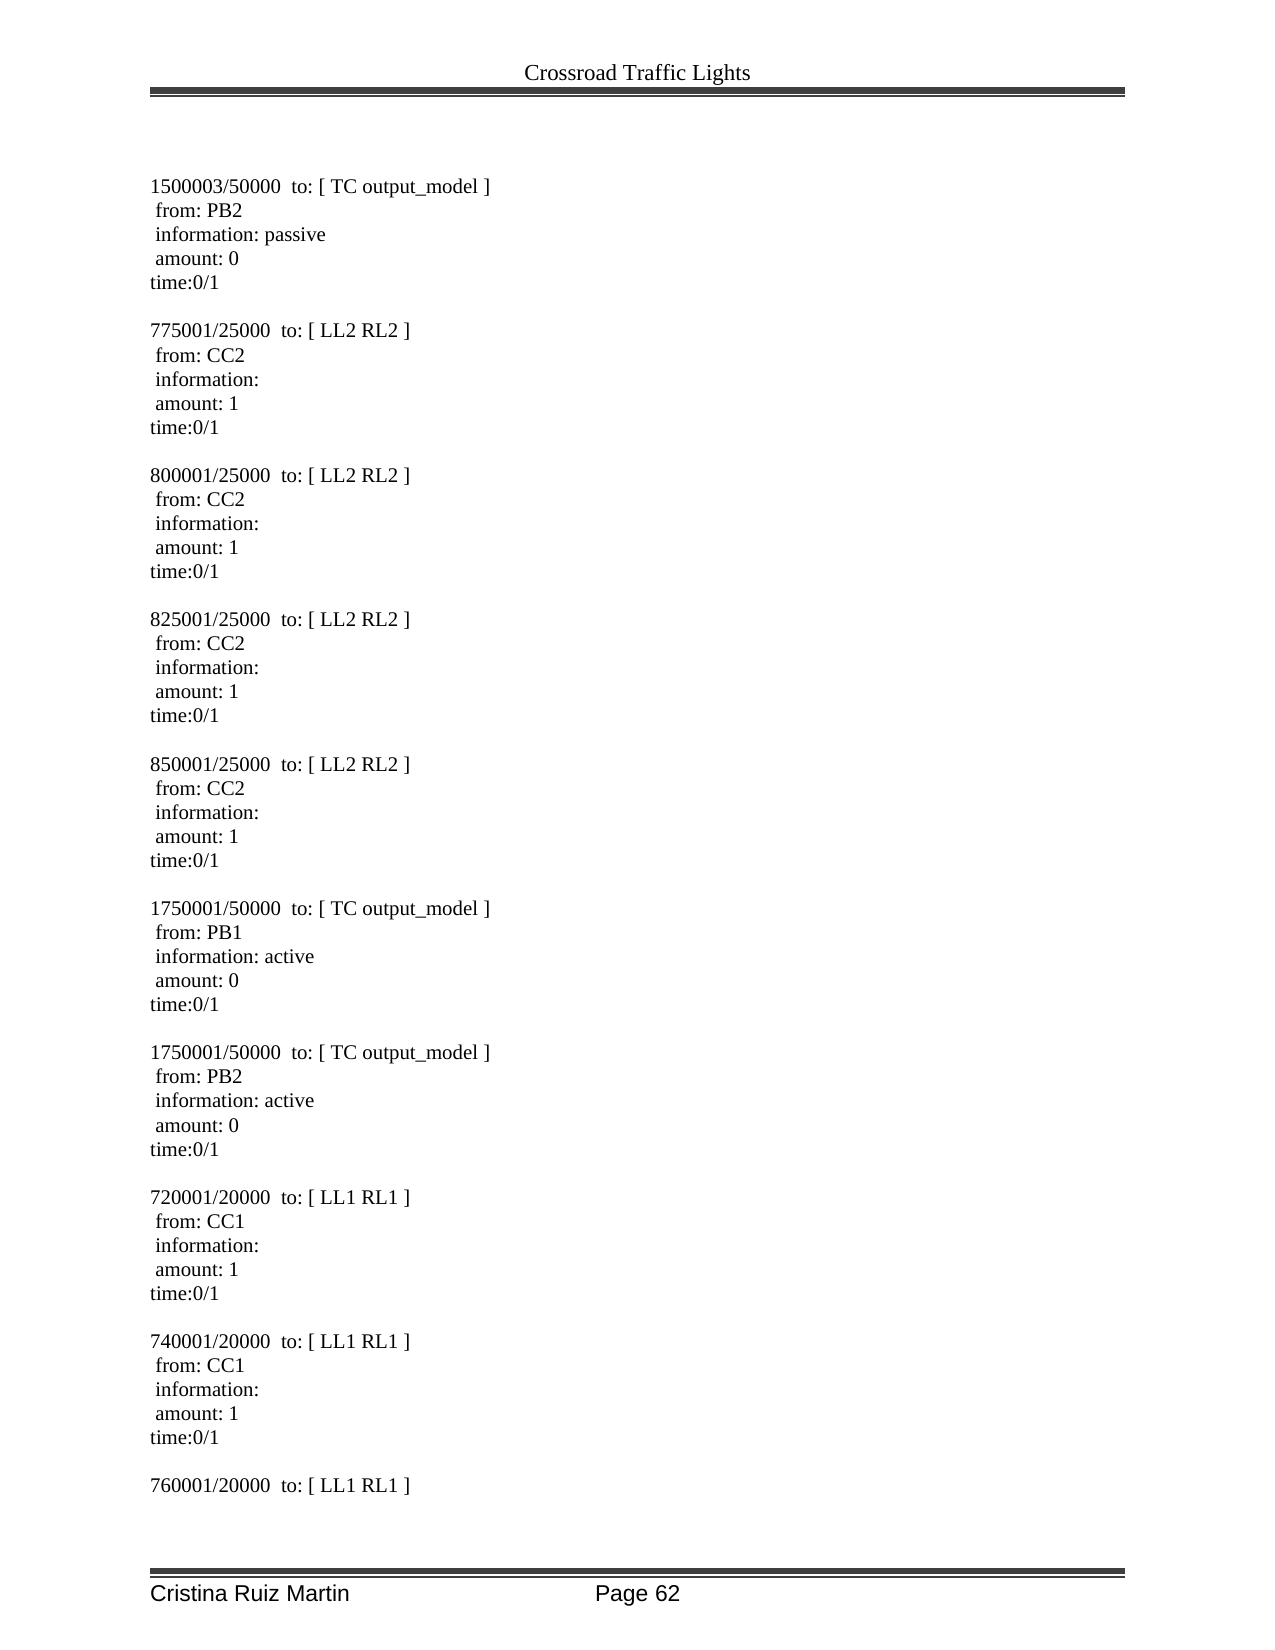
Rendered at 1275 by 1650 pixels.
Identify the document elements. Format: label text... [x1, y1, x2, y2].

text 800001/25000 to: [ LL2 RL2 ] [150, 463, 1125, 487]
text amount: 1 [150, 679, 1125, 703]
text information: passive [150, 222, 1125, 246]
text information: [150, 367, 1125, 391]
text information: [150, 655, 1125, 679]
text 825001/25000 to: [ LL2 RL2 ] [150, 607, 1125, 631]
text time:0/1 [150, 992, 1125, 1016]
text time:0/1 [150, 848, 1125, 872]
text information: [150, 511, 1125, 535]
text time:0/1 [150, 415, 1125, 439]
text information: active [150, 944, 1125, 968]
text time:0/1 [150, 559, 1125, 583]
text time:0/1 [150, 270, 1125, 294]
text from: PB1 [150, 920, 1125, 944]
text from: CC2 [150, 631, 1125, 655]
text amount: 0 [150, 968, 1125, 992]
text 775001/25000 to: [ LL2 RL2 ] [150, 318, 1125, 342]
text from: PB2 [150, 1064, 1125, 1088]
text time:0/1 [150, 703, 1125, 727]
text amount: 1 [150, 824, 1125, 848]
text amount: 1 [150, 535, 1125, 559]
text 1500003/50000 to: [ TC output_model ] [150, 174, 1125, 198]
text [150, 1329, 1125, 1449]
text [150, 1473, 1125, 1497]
text from: CC2 [150, 487, 1125, 511]
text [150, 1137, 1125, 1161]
text from: PB2 [150, 198, 1125, 222]
text 1750001/50000 to: [ TC output_model ] [150, 1040, 1125, 1064]
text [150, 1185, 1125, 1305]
text amount: 1 [150, 391, 1125, 415]
text 850001/25000 to: [ LL2 RL2 ] [150, 752, 1125, 776]
text from: CC2 [150, 776, 1125, 800]
text information: active [150, 1088, 1125, 1112]
text amount: 0 [150, 246, 1125, 270]
text information: [150, 800, 1125, 824]
text amount: 0 [150, 1112, 1125, 1137]
text from: CC2 [150, 342, 1125, 367]
text 1750001/50000 to: [ TC output_model ] [150, 896, 1125, 920]
